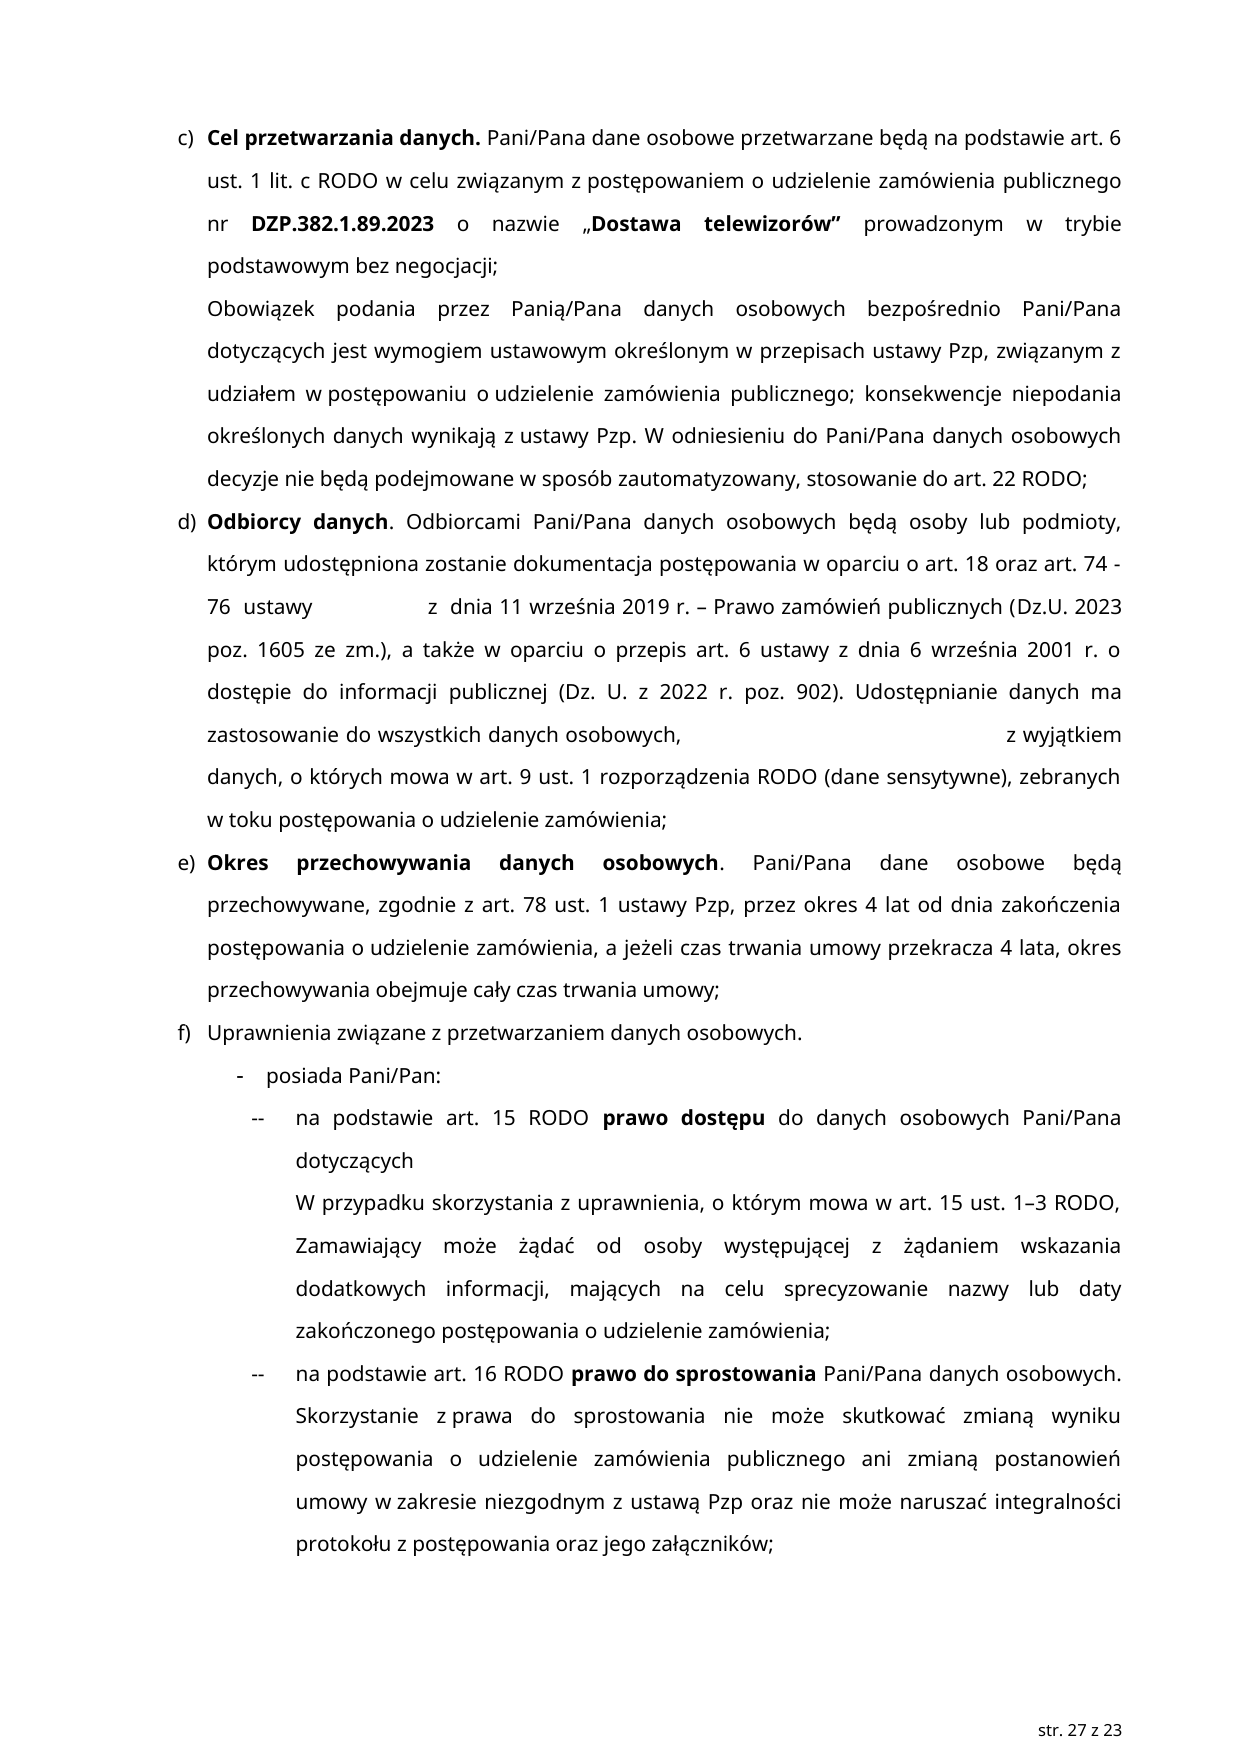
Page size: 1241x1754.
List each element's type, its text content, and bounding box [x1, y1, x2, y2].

subtitle Obowiązek podania przez Panią/Pana danych osobowych bezpośrednio Pani/Pana dotyczących jest wymogiem ustawowym określonym w przepisach ustawy Pzp, związanym z udziałem w postępowaniu o udzielenie zamówienia publicznego; konsekwencje niepodania określonych danych wynikają z ustawy Pzp. W odniesieniu do Pani/Pana danych osobowych decyzje nie będą podejmowane w sposób zautomatyzowany, stosowanie do art. 22 RODO; [207, 294, 1122, 493]
subtitle Uprawnienia związane z przetwarzaniem danych osobowych. [177, 1018, 1122, 1047]
subtitle Odbiorcy danych. Odbiorcami Pani/Pana danych osobowych będą osoby lub podmioty, którym udostępniona zostanie dokumentacja postępowania w oparciu o art. 18 oraz art. 74 - 76 ustawy z dnia 11 września 2019 r. – Prawo zamówień publicznych (Dz.U. 2023 poz. 1605 ze zm.), a także w oparciu o przepis art. 6 ustawy z dnia 6 września 2001 r. o dostępie do informacji publicznej (Dz. U. z 2022 r. poz. 902). Udostępnianie danych ma zastosowanie do wszystkich danych osobowych, z wyjątkiem danych, o których mowa w art. 9 ust. 1 rozporządzenia RODO (dane sensytywne), zebranych w toku postępowania o udzielenie zamówienia; [177, 507, 1122, 833]
subtitle Cel przetwarzania danych. Pani/Pana dane osobowe przetwarzane będą na podstawie art. 6 ust. 1 lit. c RODO w celu związanym z postępowaniem o udzielenie zamówienia publicznego nr DZP.382.1.89.2023 o nazwie „Dostawa telewizorów” prowadzonym w trybie podstawowym bez negocjacji; [177, 123, 1122, 280]
list W przypadku skorzystania z uprawnienia, o którym mowa w art. 15 ust. 1–3 RODO, Zamawiający może żądać od osoby występującej z żądaniem wskazania dodatkowych informacji, mających na celu sprecyzowanie nazwy lub daty zakończonego postępowania o udzielenie zamówienia; [295, 1188, 1122, 1345]
list posiada Pani/Pan: [236, 1061, 1122, 1089]
list -- na podstawie art. 15 RODO prawo dostępu do danych osobowych Pani/Pana dotyczących [251, 1103, 1122, 1174]
subtitle Okres przechowywania danych osobowych. Pani/Pana dane osobowe będą przechowywane, zgodnie z art. 78 ust. 1 ustawy Pzp, przez okres 4 lat od dnia zakończenia postępowania o udzielenie zamówienia, a jeżeli czas trwania umowy przekracza 4 lata, okres przechowywania obejmuje cały czas trwania umowy; [177, 848, 1122, 1004]
list -- na podstawie art. 16 RODO prawo do sprostowania Pani/Pana danych osobowych. Skorzystanie z prawa do sprostowania nie może skutkować zmianą wyniku postępowania o udzielenie zamówienia publicznego ani zmianą postanowień umowy w zakresie niezgodnym z ustawą Pzp oraz nie może naruszać integralności protokołu z postępowania oraz jego załączników; [251, 1359, 1122, 1558]
